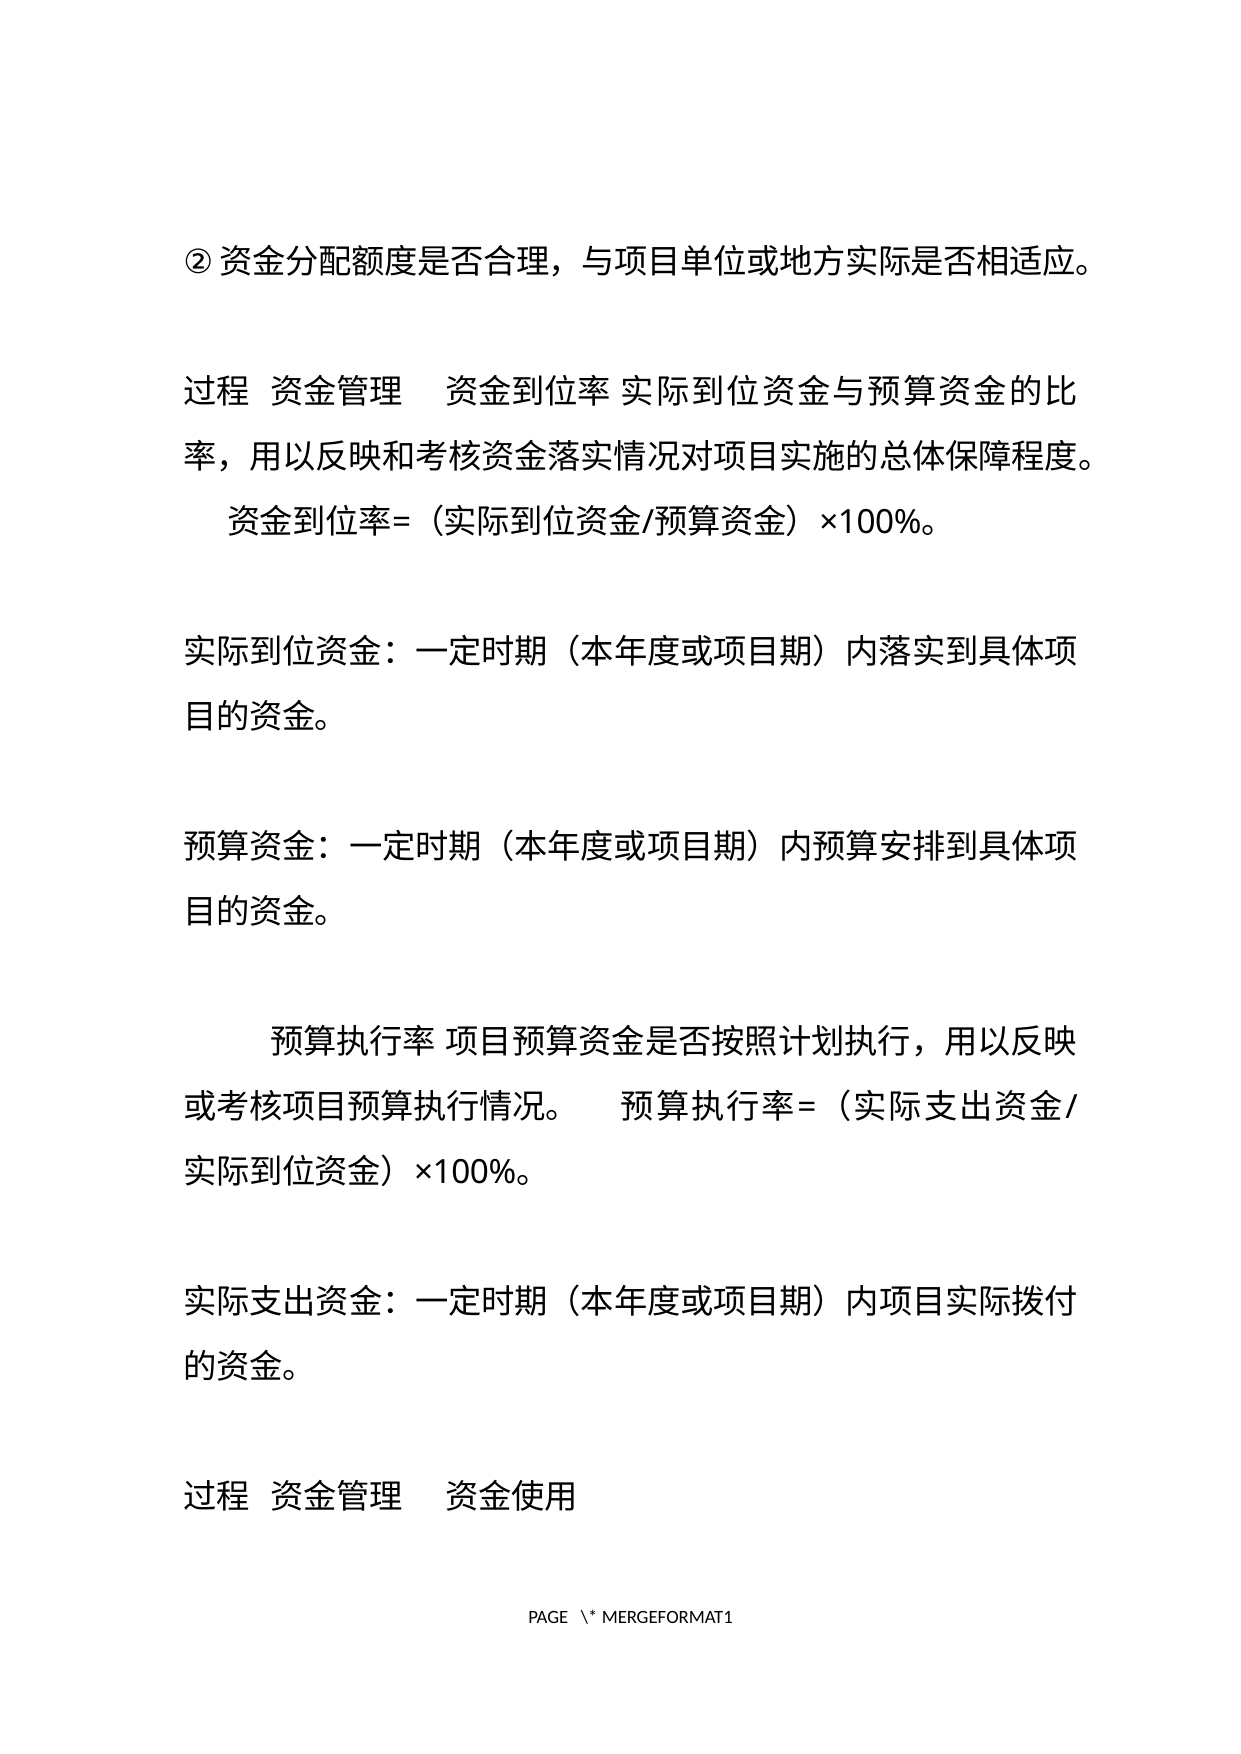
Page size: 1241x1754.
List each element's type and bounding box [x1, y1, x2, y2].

text [183, 162, 1078, 1527]
